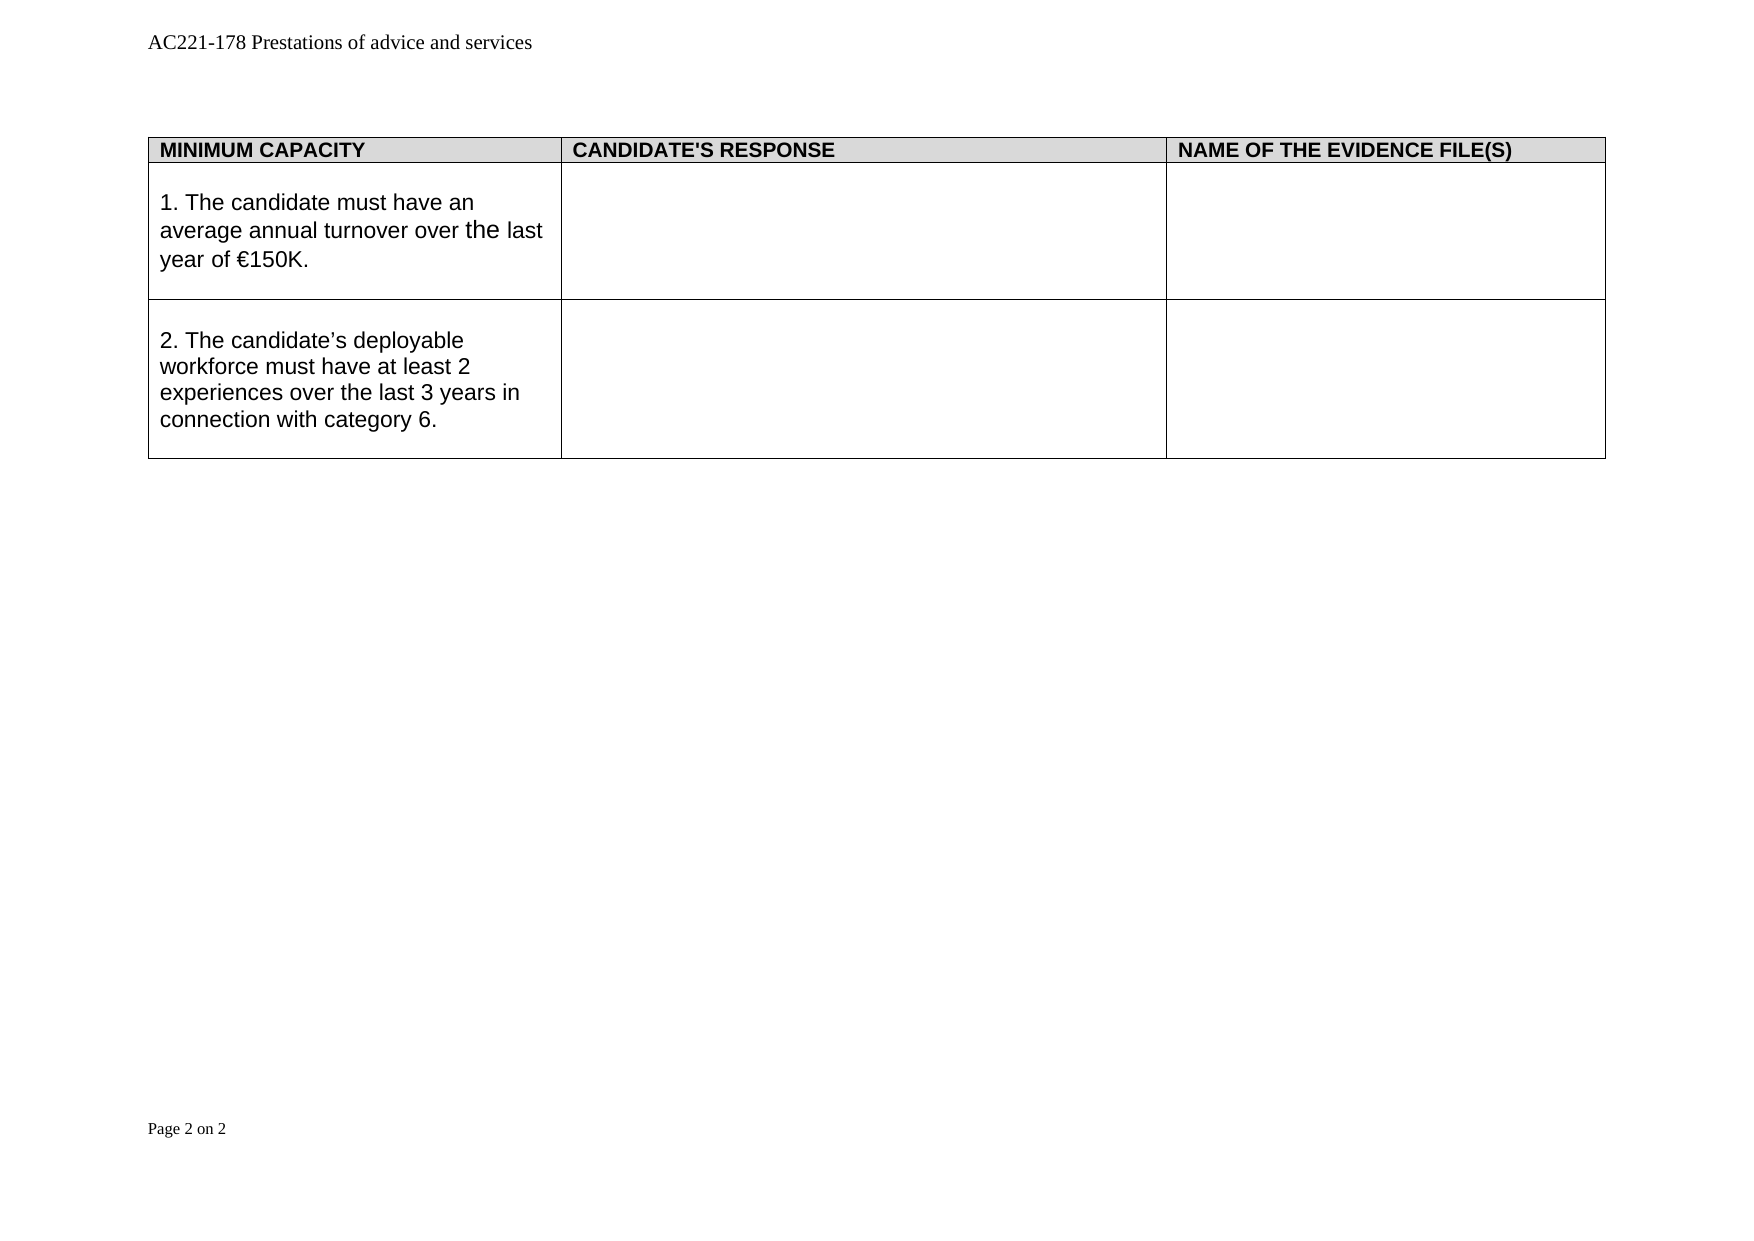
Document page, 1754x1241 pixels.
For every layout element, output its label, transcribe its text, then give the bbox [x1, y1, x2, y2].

table_header MINIMUM CAPACITY [149, 138, 561, 162]
table_cell [1167, 300, 1605, 458]
table_header NAME OF THE EVIDENCE FILE(S) [1167, 138, 1605, 162]
table_cell 1. The candidate must have an average annual turnover over the last year of €150K. [149, 163, 561, 299]
table_header CANDIDATE'S RESPONSE [562, 138, 1166, 162]
table_cell 2. The candidate’s deployable workforce must have at least 2 experiences over the last 3 years in connection with category 6. [149, 300, 561, 458]
table_cell [562, 163, 1166, 299]
table_cell [562, 300, 1166, 458]
table_cell [1167, 163, 1605, 299]
